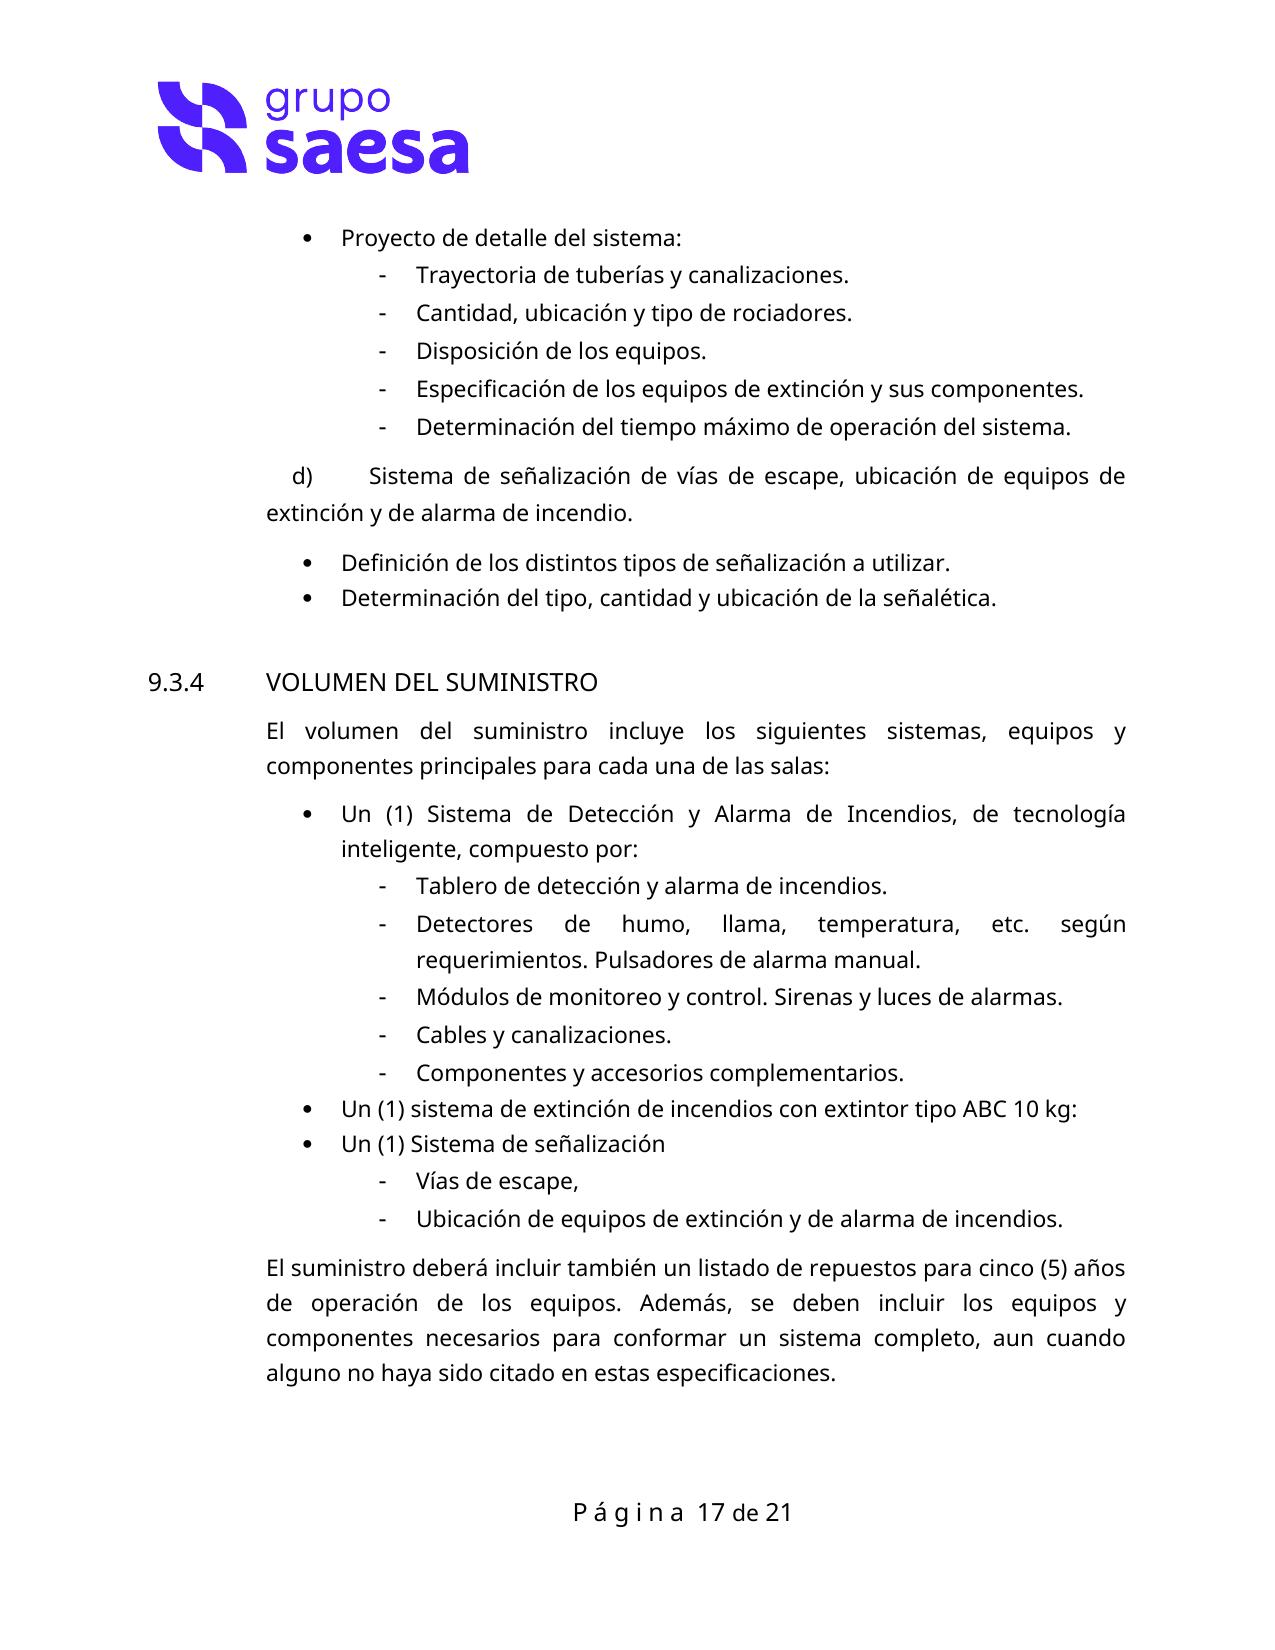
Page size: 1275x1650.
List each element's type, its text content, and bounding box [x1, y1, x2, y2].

list Componentes y accesorios complementarios. [378, 1055, 1127, 1089]
text El suministro deberá incluir también un listado de repuestos para cinco (5) años de operación de los equipos. Además, se deben incluir los equipos y componentes necesarios para conformar un sistema completo, aun cuando alguno no haya sido citado en estas especificaciones. [266, 1252, 1127, 1388]
list Especificación de los equipos de extinción y sus componentes. [378, 371, 1127, 405]
list Trayectoria de tuberías y canalizaciones. [378, 256, 1127, 291]
list Sistema de señalización de vías de escape, ubicación de equipos de extinción y de alarma de incendio. [266, 459, 1127, 528]
list Determinación del tipo, cantidad y ubicación de la señalética. [303, 582, 1127, 613]
subtitle VOLUMEN DEL SUMINISTRO [148, 664, 1127, 699]
list Un (1) Sistema de Detección y Alarma de Incendios, de tecnología inteligente, compuesto por: [303, 798, 1127, 864]
list Definición de los distintos tipos de señalización a utilizar. [303, 547, 1127, 578]
list Un (1) sistema de extinción de incendios con extintor tipo ABC 10 kg: [303, 1093, 1127, 1124]
list Módulos de monitoreo y control. Sirenas y luces de alarmas. [378, 979, 1127, 1013]
list Determinación del tiempo máximo de operación del sistema. [378, 409, 1127, 443]
list Vías de escape, [378, 1163, 1127, 1197]
picture [147, 73, 478, 177]
list Un (1) Sistema de señalización [303, 1128, 1127, 1159]
list Cables y canalizaciones. [378, 1017, 1127, 1051]
list Ubicación de equipos de extinción y de alarma de incendios. [378, 1201, 1127, 1235]
list Proyecto de detalle del sistema: [303, 221, 1127, 253]
list Detectores de humo, llama, temperatura, etc. según requerimientos. Pulsadores de alarma manual. [378, 906, 1127, 975]
list Tablero de detección y alarma de incendios. [378, 868, 1127, 902]
list Disposición de los equipos. [378, 333, 1127, 367]
text El volumen del suministro incluye los siguientes sistemas, equipos y componentes principales para cada una de las salas: [266, 715, 1127, 781]
list Cantidad, ubicación y tipo de rociadores. [378, 294, 1127, 329]
